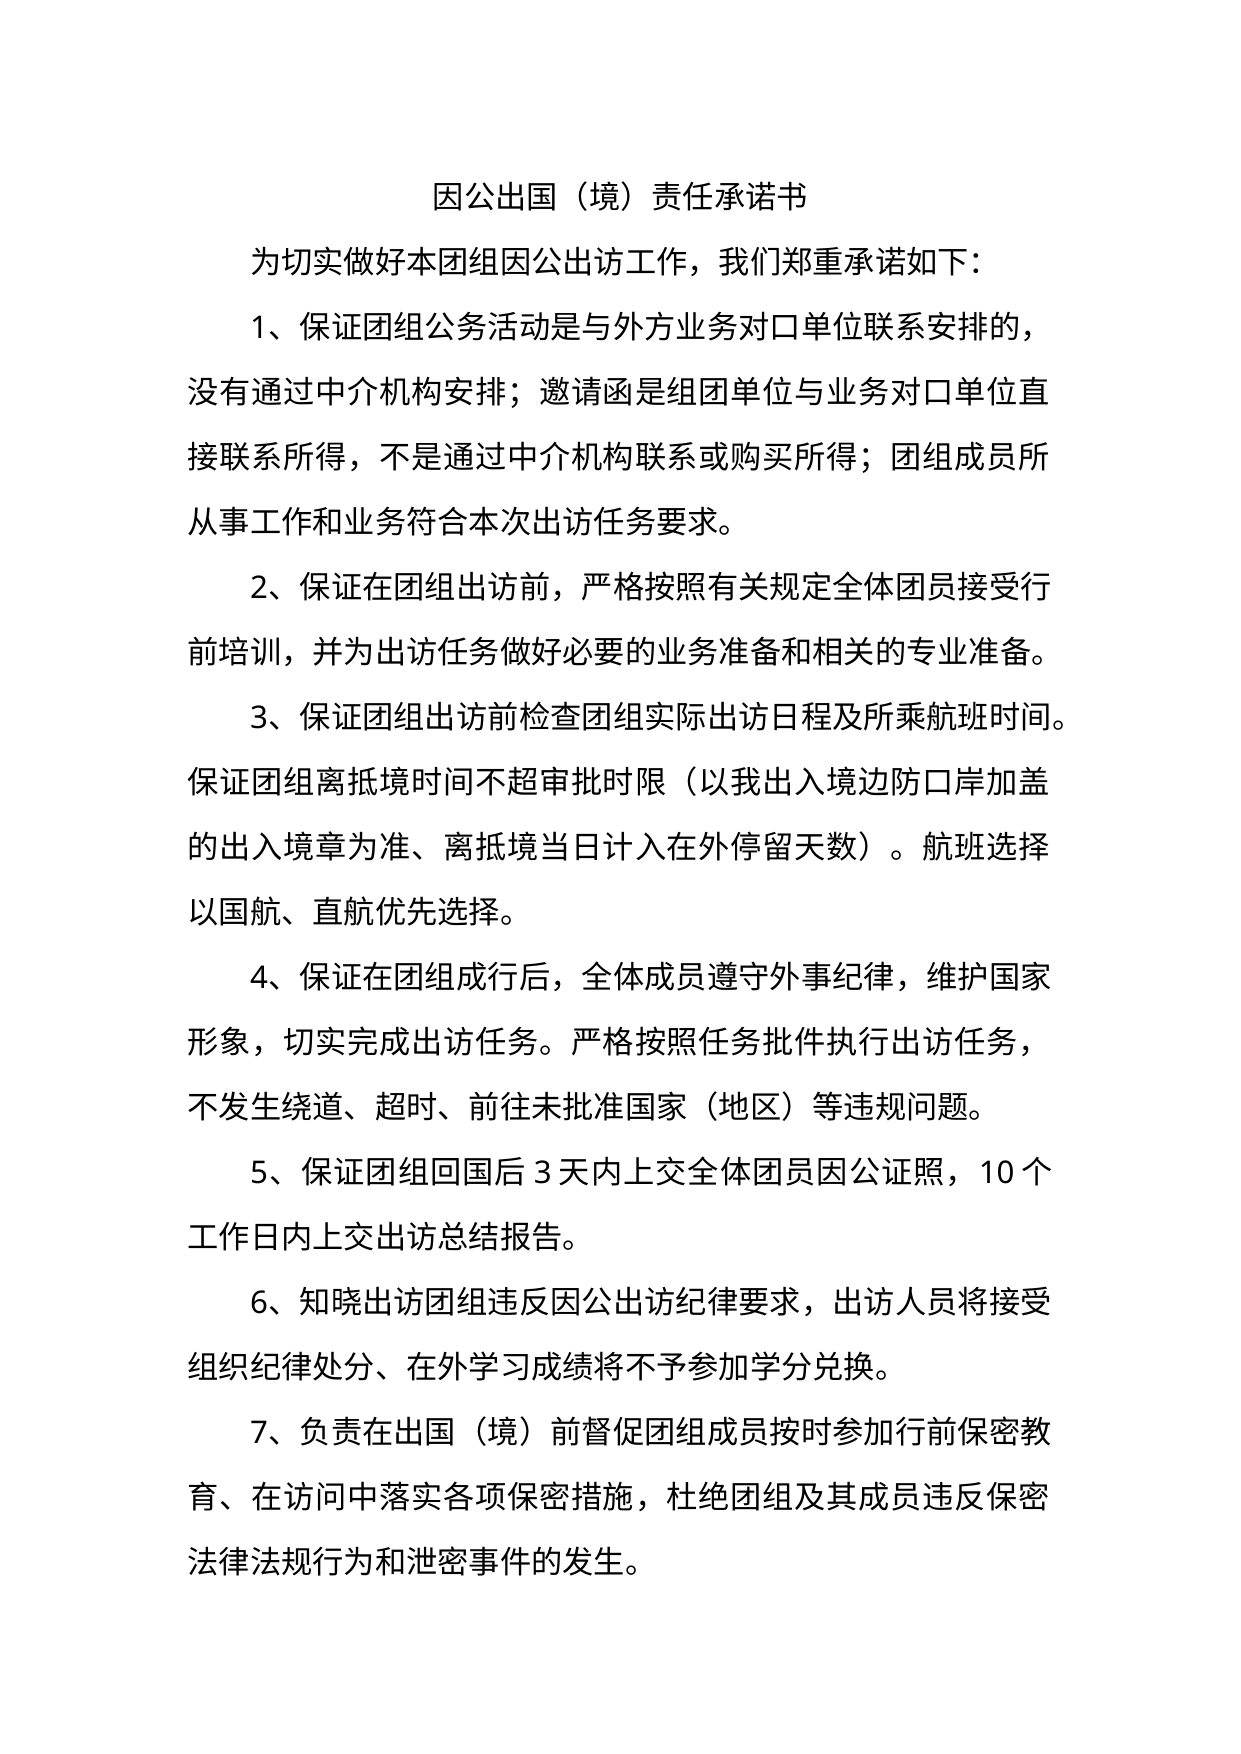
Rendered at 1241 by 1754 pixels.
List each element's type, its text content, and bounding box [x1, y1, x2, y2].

text 4、保证在团组成行后，全体成员遵守外事纪律，维护国家形象，切实完成出访任务。严格按照任务批件执行出访任务，不发生绕道、超时、前往未批准国家（地区）等违规问题。 [187, 942, 1053, 1137]
text 1、保证团组公务活动是与外方业务对口单位联系安排的，没有通过中介机构安排；邀请函是组团单位与业务对口单位直接联系所得，不是通过中介机构联系或购买所得；团组成员所从事工作和业务符合本次出访任务要求。 [187, 292, 1053, 552]
text 6、知晓出访团组违反因公出访纪律要求，出访人员将接受组织纪律处分、在外学习成绩将不予参加学分兑换。 [187, 1267, 1053, 1397]
text 2、保证在团组出访前，严格按照有关规定全体团员接受行前培训，并为出访任务做好必要的业务准备和相关的专业准备。 [187, 552, 1053, 682]
text 7、负责在出国（境）前督促团组成员按时参加行前保密教育、在访问中落实各项保密措施，杜绝团组及其成员违反保密法律法规行为和泄密事件的发生。 [187, 1397, 1053, 1592]
text 3、保证团组出访前检查团组实际出访日程及所乘航班时间。保证团组离抵境时间不超审批时限（以我出入境边防口岸加盖的出入境章为准、离抵境当日计入在外停留天数）。航班选择以国航、直航优先选择。 [187, 682, 1053, 942]
text 因公出国（境）责任承诺书 [187, 162, 1053, 227]
text 5、保证团组回国后3天内上交全体团员因公证照，10个工作日内上交出访总结报告。 [187, 1137, 1053, 1267]
text 为切实做好本团组因公出访工作，我们郑重承诺如下： [187, 227, 1053, 292]
